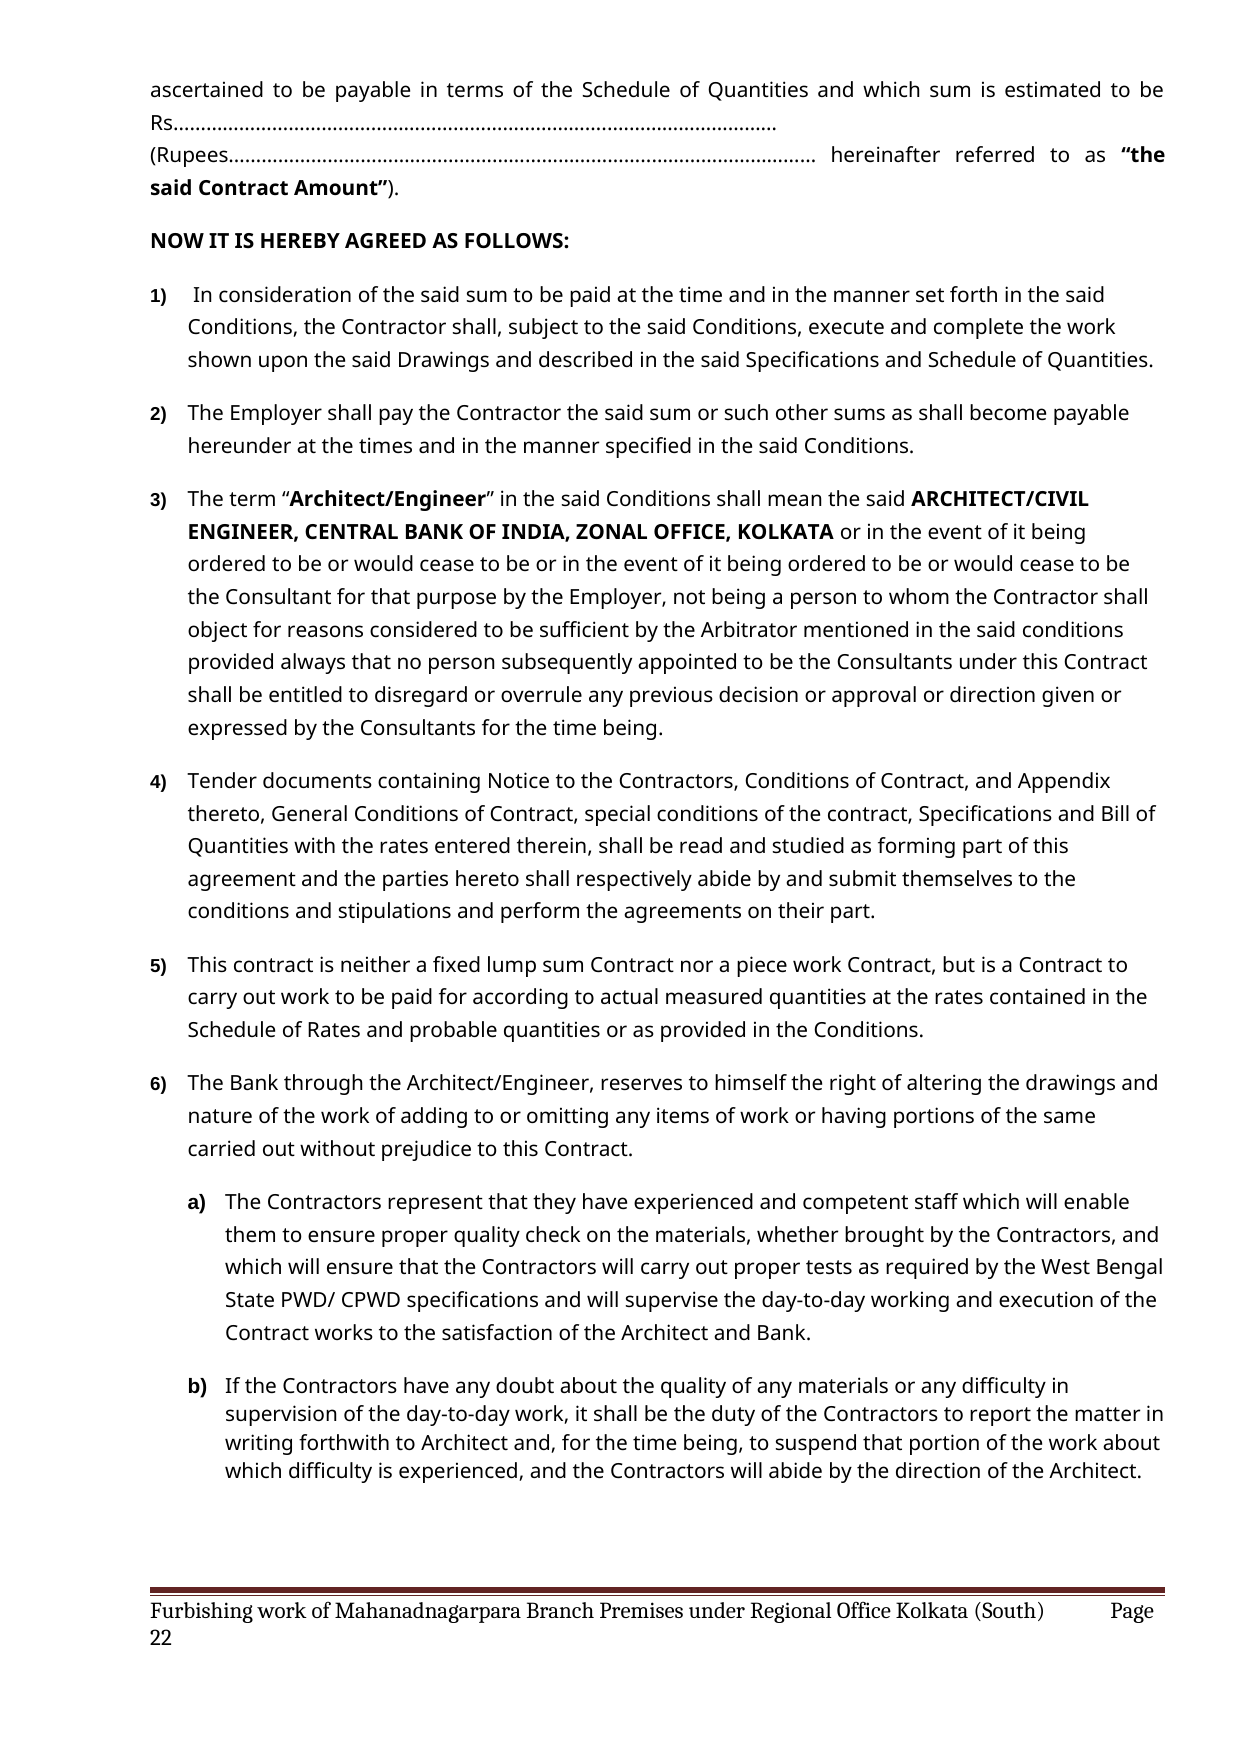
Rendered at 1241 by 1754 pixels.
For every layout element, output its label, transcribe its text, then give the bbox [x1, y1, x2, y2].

text NOW IT IS HEREBY AGREED AS FOLLOWS: [150, 226, 1165, 255]
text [150, 75, 1165, 201]
